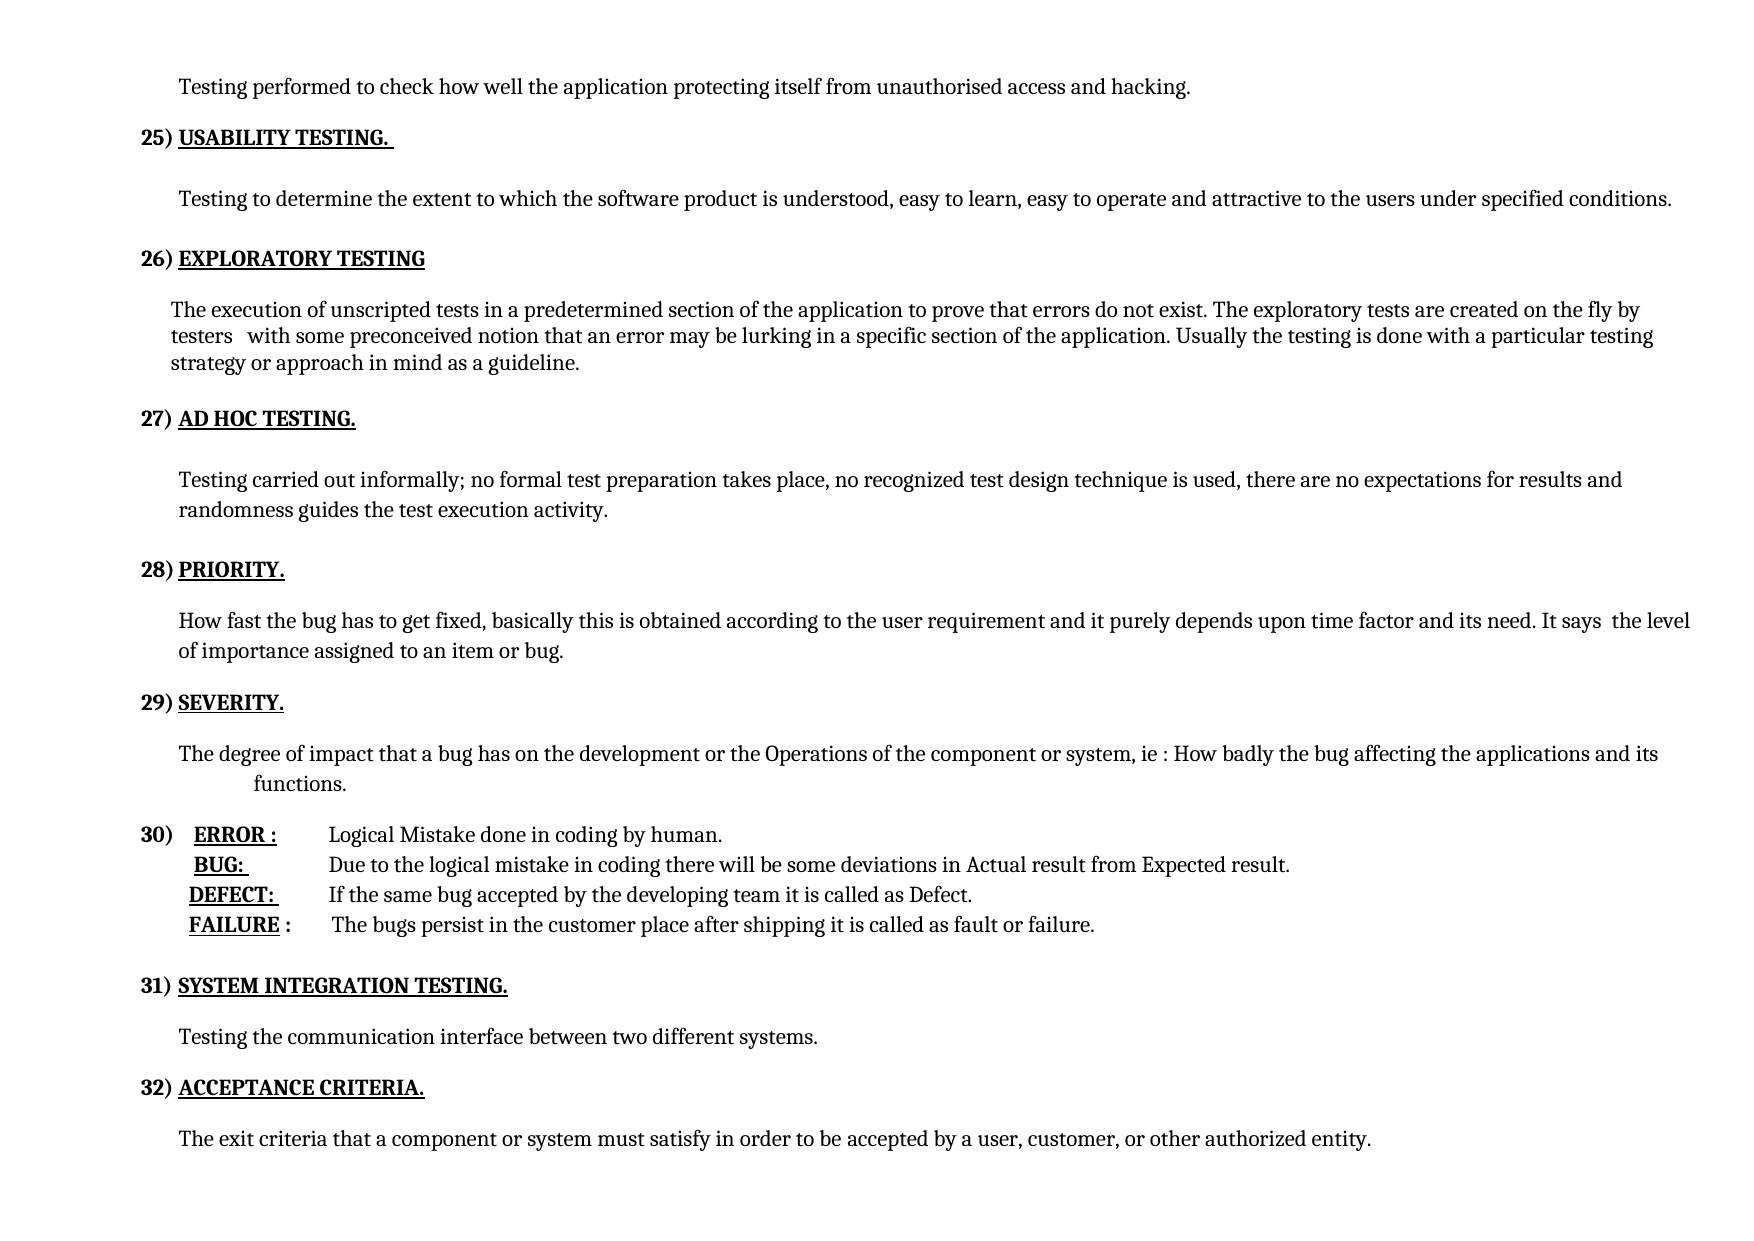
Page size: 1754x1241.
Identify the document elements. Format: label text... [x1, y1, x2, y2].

text The exit criteria that a component or system must satisfy in order to be accepted by a user, customer, or other authorized entity. [103, 1126, 1698, 1152]
list ACCEPTANCE CRITERIA. [141, 1075, 1698, 1101]
list USABILITY TESTING. [141, 125, 1698, 151]
text The execution of unscripted tests in a predetermined section of the application to prove that errors do not exist. The exploratory tests are created on the fly by testers with some preconceived notion that an error may be lurking in a specific section of the application. Usually the testing is done with a particular testing strategy or approach in mind as a guideline. [171, 297, 1698, 376]
list Testing to determine the extent to which the software product is understood, easy to learn, easy to operate and attractive to the users under specified conditions. [178, 185, 1698, 212]
list ERROR : Logical Mistake done in coding by human. [141, 822, 1698, 848]
list Testing carried out informally; no formal test preparation takes place, no recognized test design technique is used, there are no expectations for results and randomness guides the test execution activity. [178, 466, 1698, 523]
list EXPLORATORY TESTING [141, 246, 1698, 272]
text How fast the bug has to get fixed, basically this is obtained according to the user requirement and it purely depends upon time factor and its need. It says the level of importance assigned to an item or bug. [178, 608, 1698, 665]
list FAILURE : The bugs persist in the customer place after shipping it is called as fault or failure. [178, 912, 1698, 939]
text The degree of impact that a bug has on the development or the Operations of the component or system, ie : How badly the bug affecting the applications and its functions. [178, 740, 1698, 797]
list AD HOC TESTING. [141, 406, 1698, 432]
text Testing the communication interface between two different systems. [103, 1024, 1698, 1050]
list SYSTEM INTEGRATION TESTING. [141, 973, 1698, 999]
list PRIORITY. [141, 557, 1698, 583]
list DEFECT: If the same bug accepted by the developing team it is called as Defect. [178, 882, 1698, 908]
list SEVERITY. [141, 689, 1698, 716]
list BUG: Due to the logical mistake in coding there will be some deviations in Actual result from Expected result. [178, 852, 1698, 878]
text Testing performed to check how well the application protecting itself from unauthorised access and hacking. [103, 74, 1698, 100]
